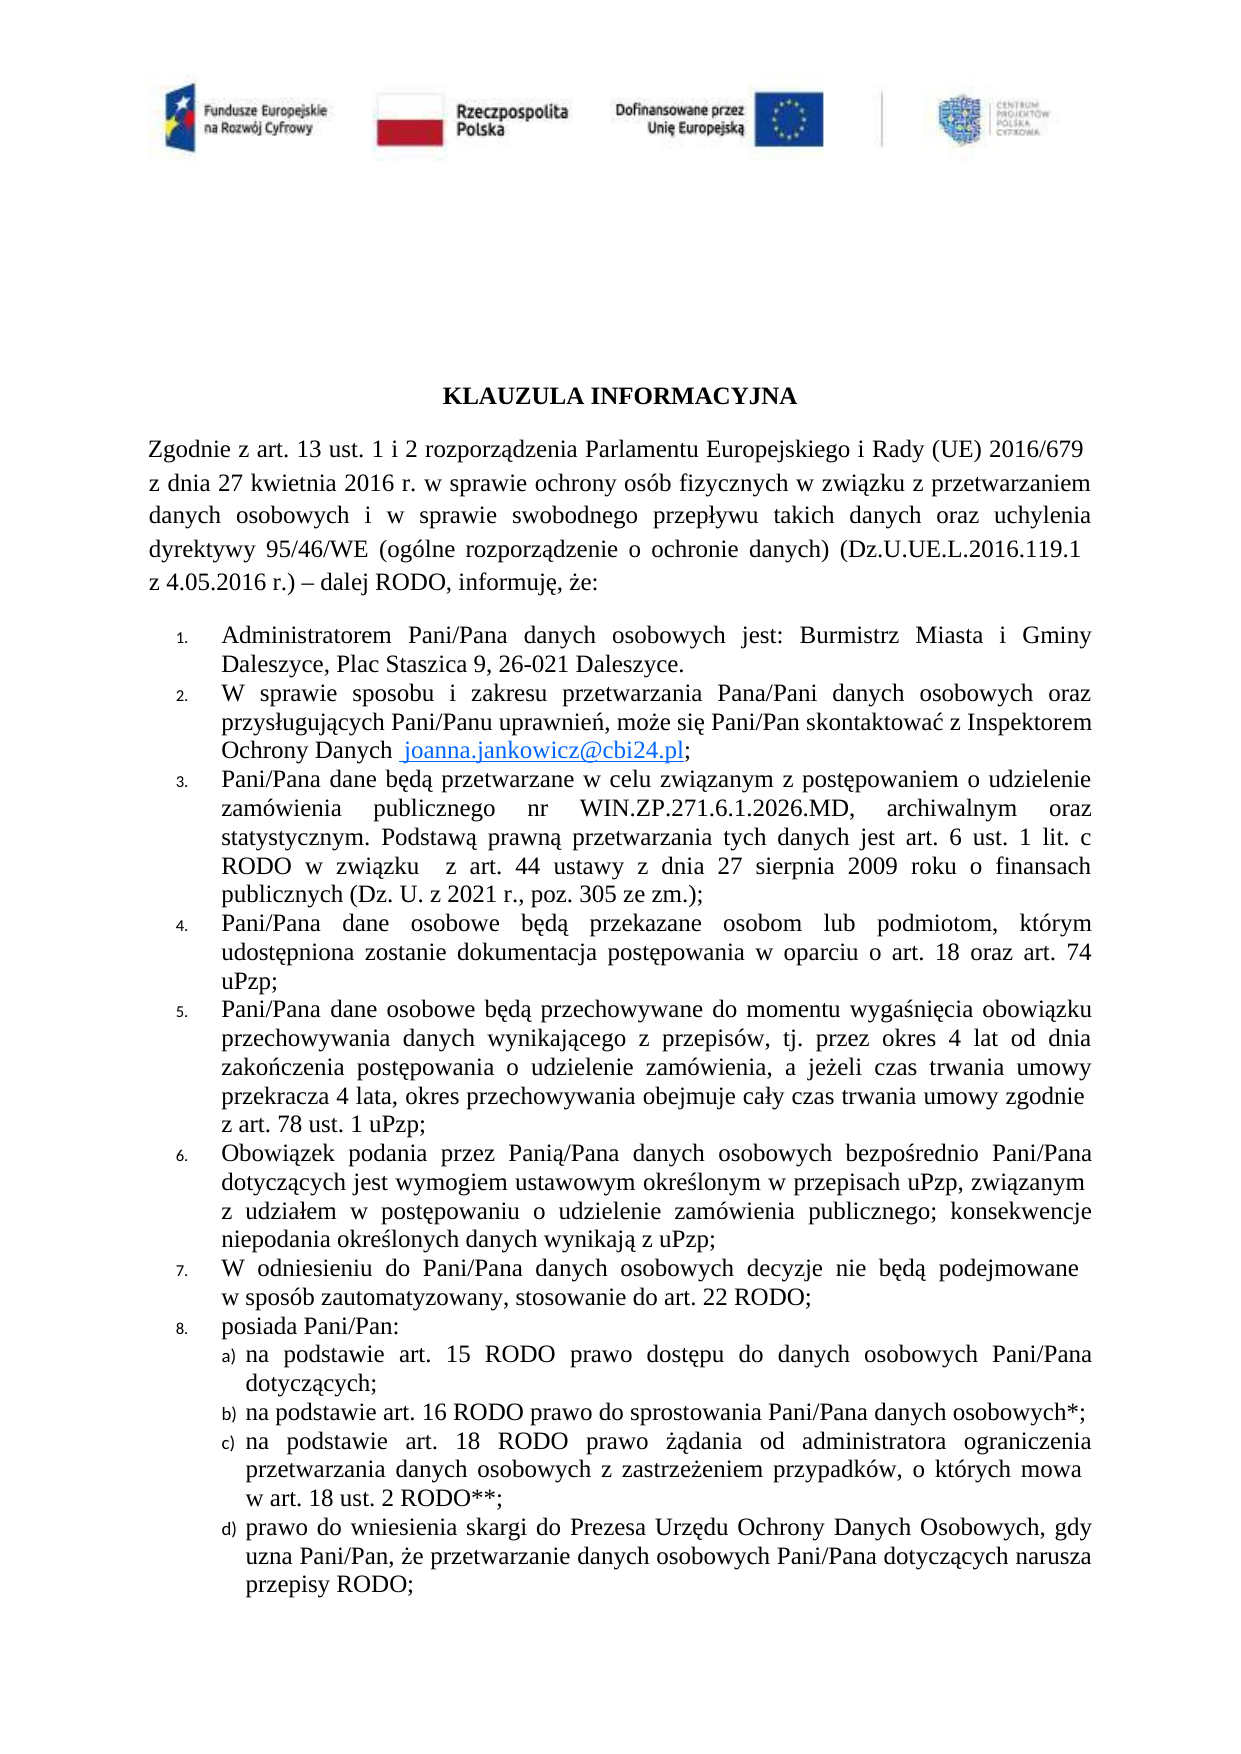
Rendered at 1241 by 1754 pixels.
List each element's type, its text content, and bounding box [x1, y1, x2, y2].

list Obowiązek podania przez Panią/Pana danych osobowych bezpośrednio Pani/Pana dotyczących jest wymogiem ustawowym określonym w przepisach uPzp, związanym z udziałem w postępowaniu o udzielenie zamówienia publicznego; konsekwencje niepodania określonych danych wynikają z uPzp; [176, 1138, 1093, 1253]
list Pani/Pana dane będą przetwarzane w celu związanym z postępowaniem o udzielenie zamówienia publicznego nr WIN.ZP.271.6.1.2026.MD, archiwalnym oraz statystycznym. Podstawą prawną przetwarzania tych danych jest art. 6 ust. 1 lit. c RODO w związku z art. 44 ustawy z dnia 27 sierpnia 2009 roku o finansach publicznych (Dz. U. z 2021 r., poz. 305 ze zm.); [176, 764, 1093, 908]
picture [147, 73, 1060, 161]
list prawo do wniesienia skargi do Prezesa Urzędu Ochrony Danych Osobowych, gdy uzna Pani/Pan, że przetwarzanie danych osobowych Pani/Pana dotyczących narusza przepisy RODO; [221, 1512, 1093, 1598]
list posiada Pani/Pan: [176, 1311, 1093, 1339]
list Pani/Pana dane osobowe będą przekazane osobom lub podmiotom, którym udostępniona zostanie dokumentacja postępowania w oparciu o art. 18 oraz art. 74 uPzp; [176, 908, 1093, 994]
list W sprawie sposobu i zakresu przetwarzania Pana/Pani danych osobowych oraz przysługujących Pani/Panu uprawnień, może się Pani/Pan skontaktować z Inspektorem Ochrony Danych ; [176, 678, 1093, 764]
list W odniesieniu do Pani/Pana danych osobowych decyzje nie będą podejmowane w sposób zautomatyzowany, stosowanie do art. 22 RODO; [176, 1253, 1093, 1311]
list Administratorem Pani/Pana danych osobowych jest: Burmistrz Miasta i Gminy Daleszyce, Plac Staszica 9, 26-021 Daleszyce. [176, 621, 1093, 678]
text KLAUZULA INFORMACYJNA [148, 381, 1093, 409]
list Pani/Pana dane osobowe będą przechowywane do momentu wygaśnięcia obowiązku przechowywania danych wynikającego z przepisów, tj. przez okres 4 lat od dnia zakończenia postępowania o udzielenie zamówienia, a jeżeli czas trwania umowy przekracza 4 lata, okres przechowywania obejmuje cały czas trwania umowy zgodnie z art. 78 ust. 1 uPzp; [176, 994, 1093, 1138]
list na podstawie art. 18 RODO prawo żądania od administratora ograniczenia przetwarzania danych osobowych z zastrzeżeniem przypadków, o których mowa w art. 18 ust. 2 RODO**; [221, 1426, 1093, 1512]
list na podstawie art. 16 RODO prawo do sprostowania Pani/Pana danych osobowych*; [221, 1397, 1093, 1426]
text Zgodnie z art. 13 ust. 1 i 2 rozporządzenia Parlamentu Europejskiego i Rady (UE) 2016/679 z dnia 27 kwietnia 2016 r. w sprawie ochrony osób fizycznych w związku z przetwarzaniem danych osobowych i w sprawie swobodnego przepływu takich danych oraz uchylenia dyrektywy 95/46/WE (ogólne rozporządzenie o ochronie danych) (Dz.U.UE.L.2016.119.1 z 4.05.2016 r.) – dalej RODO, informuję, że: [148, 434, 1093, 595]
list na podstawie art. 15 RODO prawo dostępu do danych osobowych Pani/Pana dotyczących; [221, 1339, 1093, 1397]
